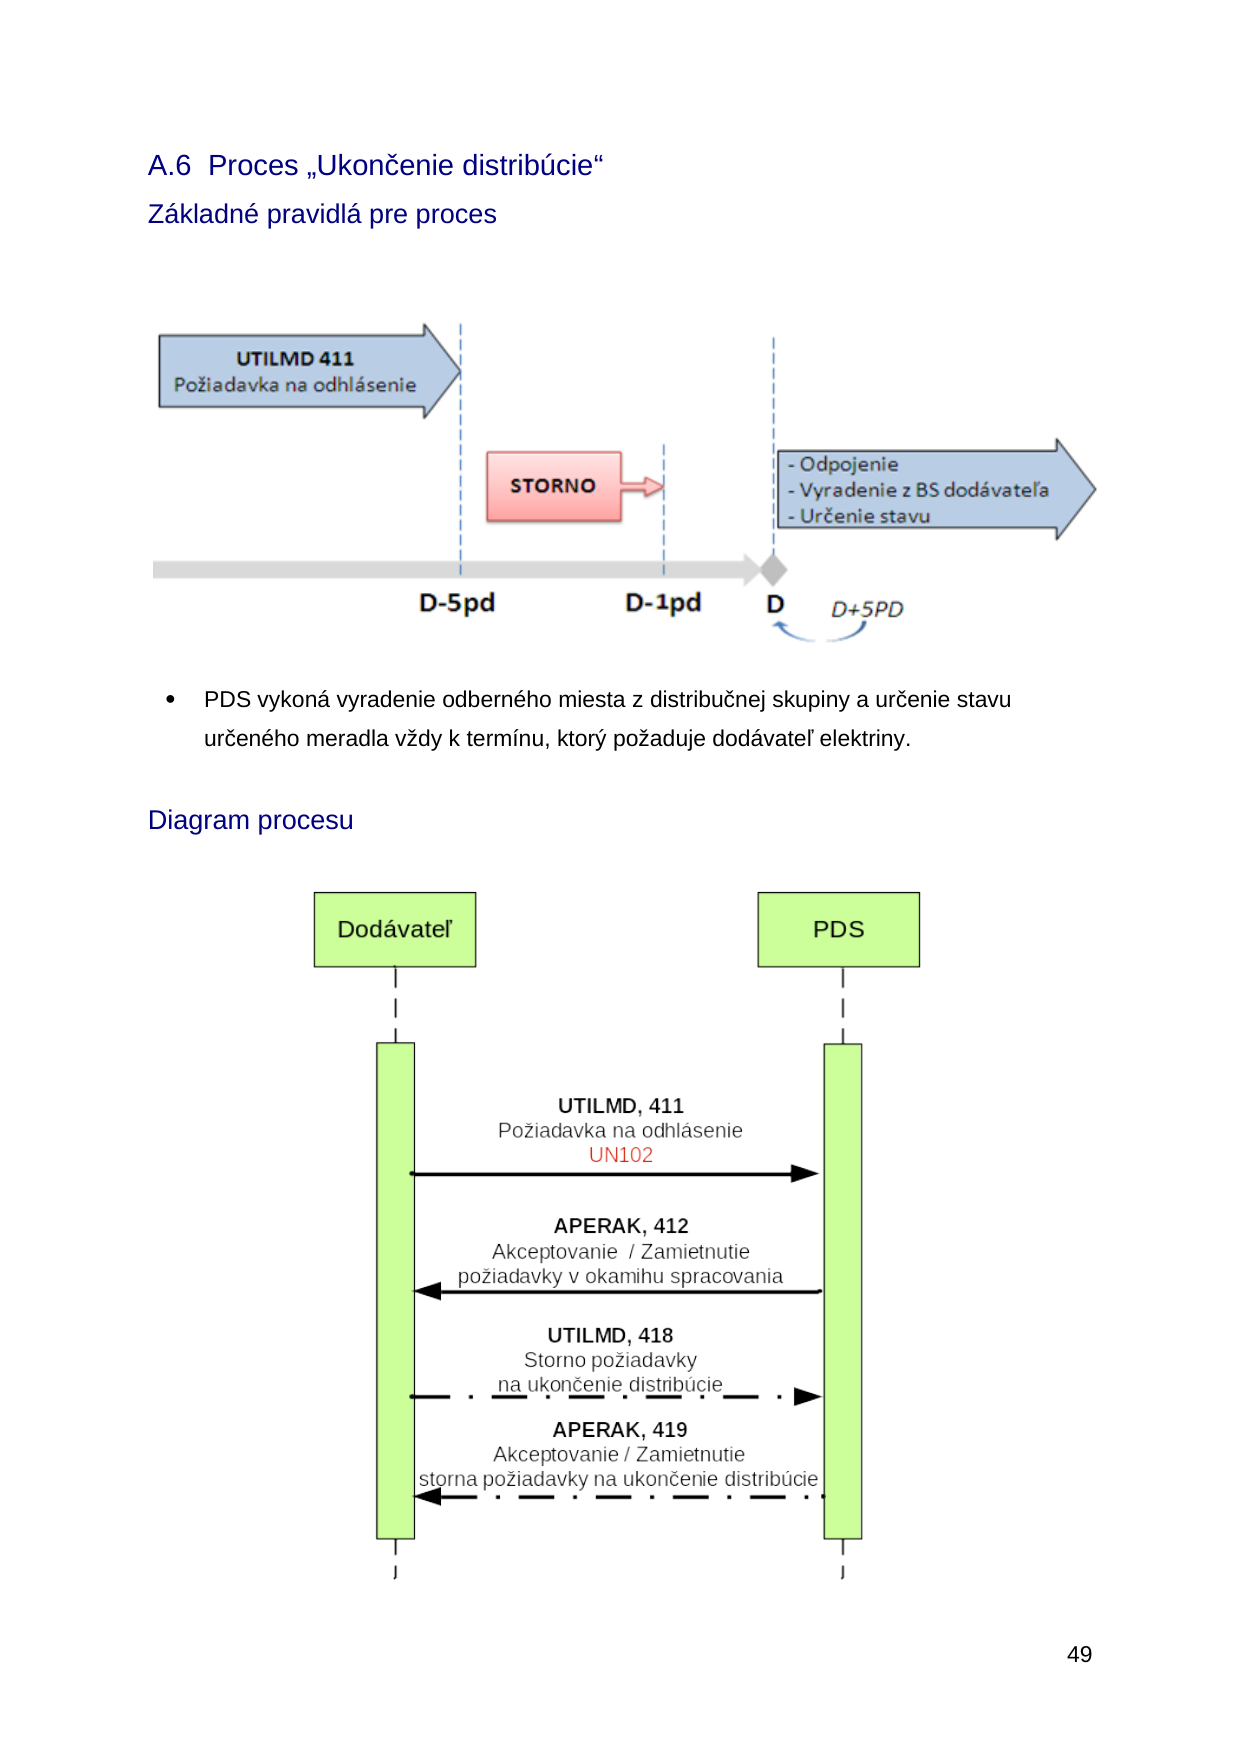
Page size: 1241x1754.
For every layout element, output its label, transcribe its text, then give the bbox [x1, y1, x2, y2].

subtitle Diagram procesu [148, 804, 1092, 836]
text Proces „Ukončenie distribúcie“ [148, 148, 1092, 181]
list PDS vykoná vyradenie odberného miesta z distribučnej skupiny a určenie stavu určeného meradla vždy k termínu, ktorý požaduje dodávateľ elektriny. [166, 647, 1092, 752]
picture [153, 302, 1098, 647]
subtitle Základné pravidlá pre proces [148, 198, 1092, 229]
